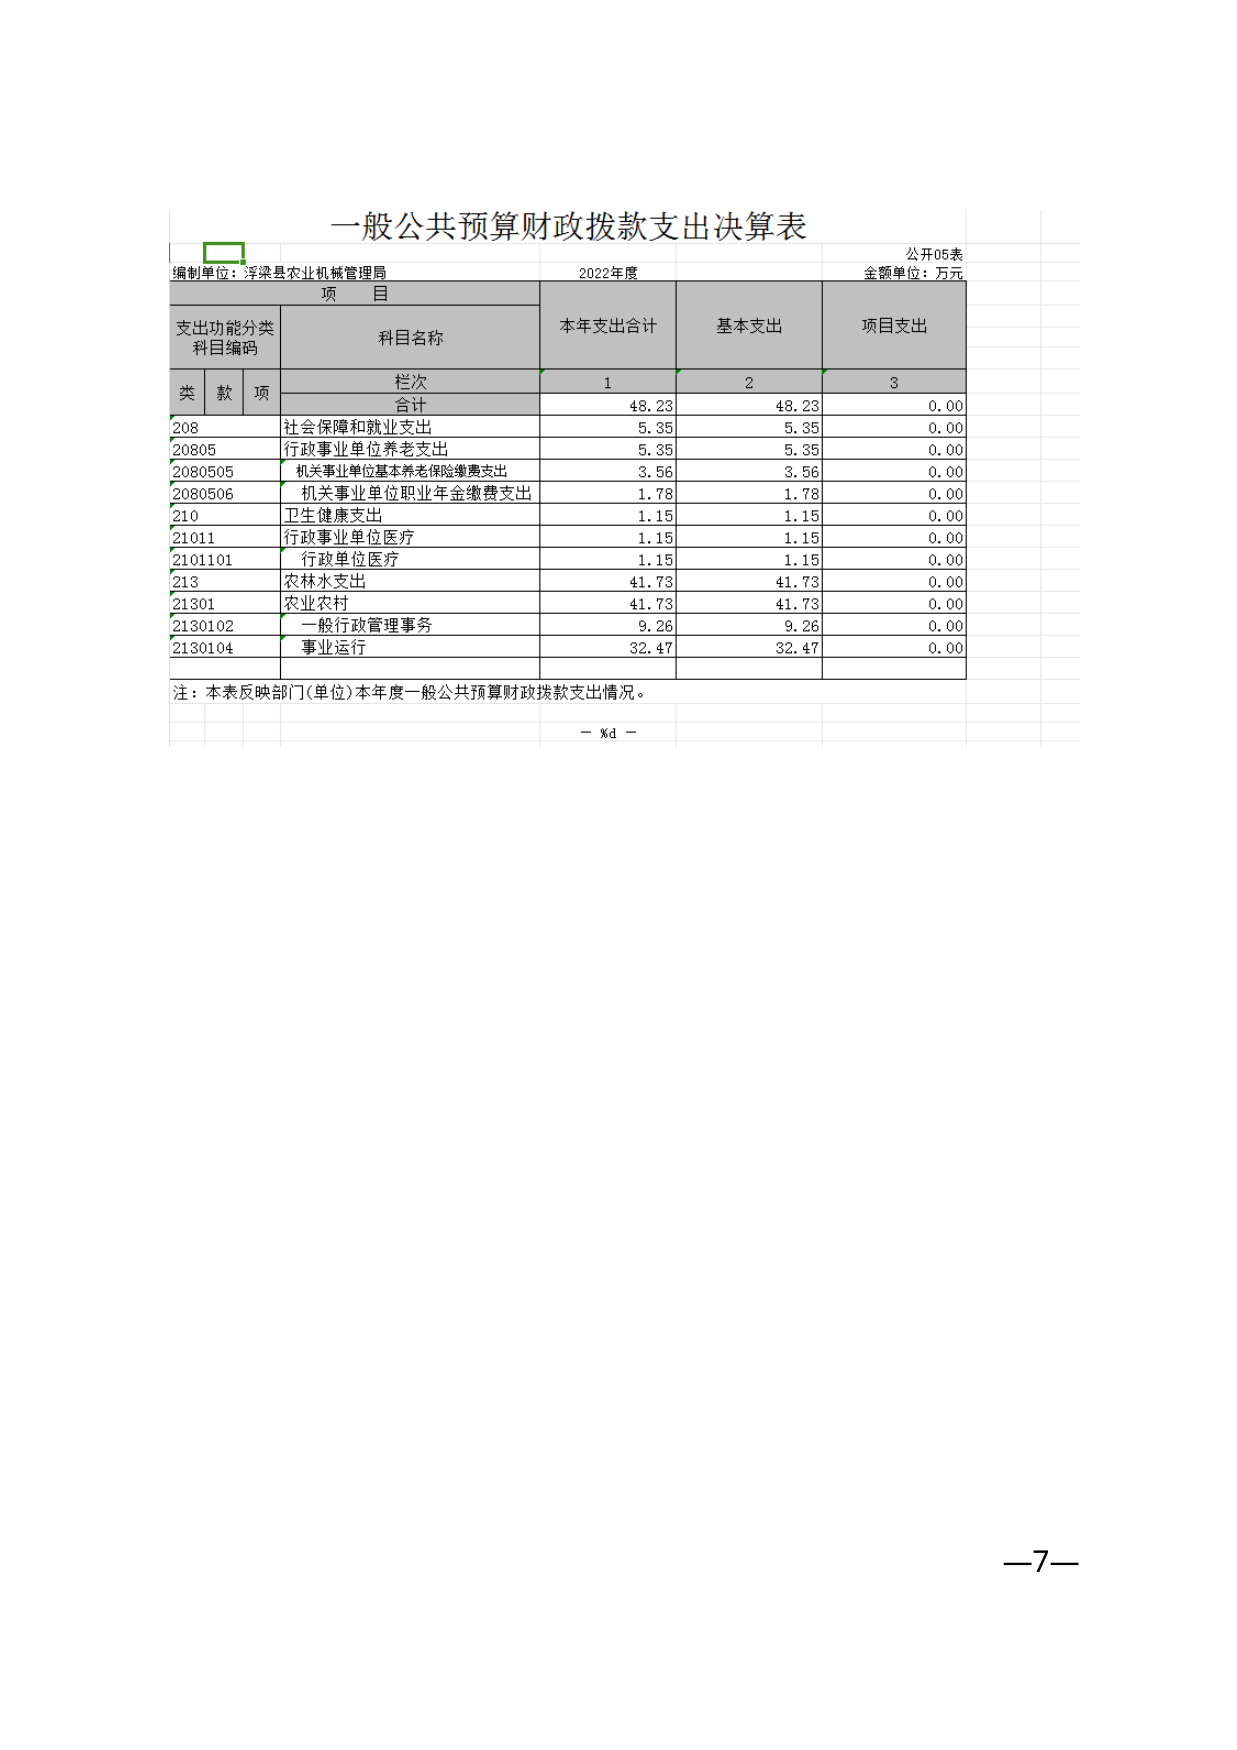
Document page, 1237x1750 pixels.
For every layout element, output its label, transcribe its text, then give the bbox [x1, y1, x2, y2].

picture [169, 210, 1080, 747]
text —7— [169, 1548, 1080, 1579]
